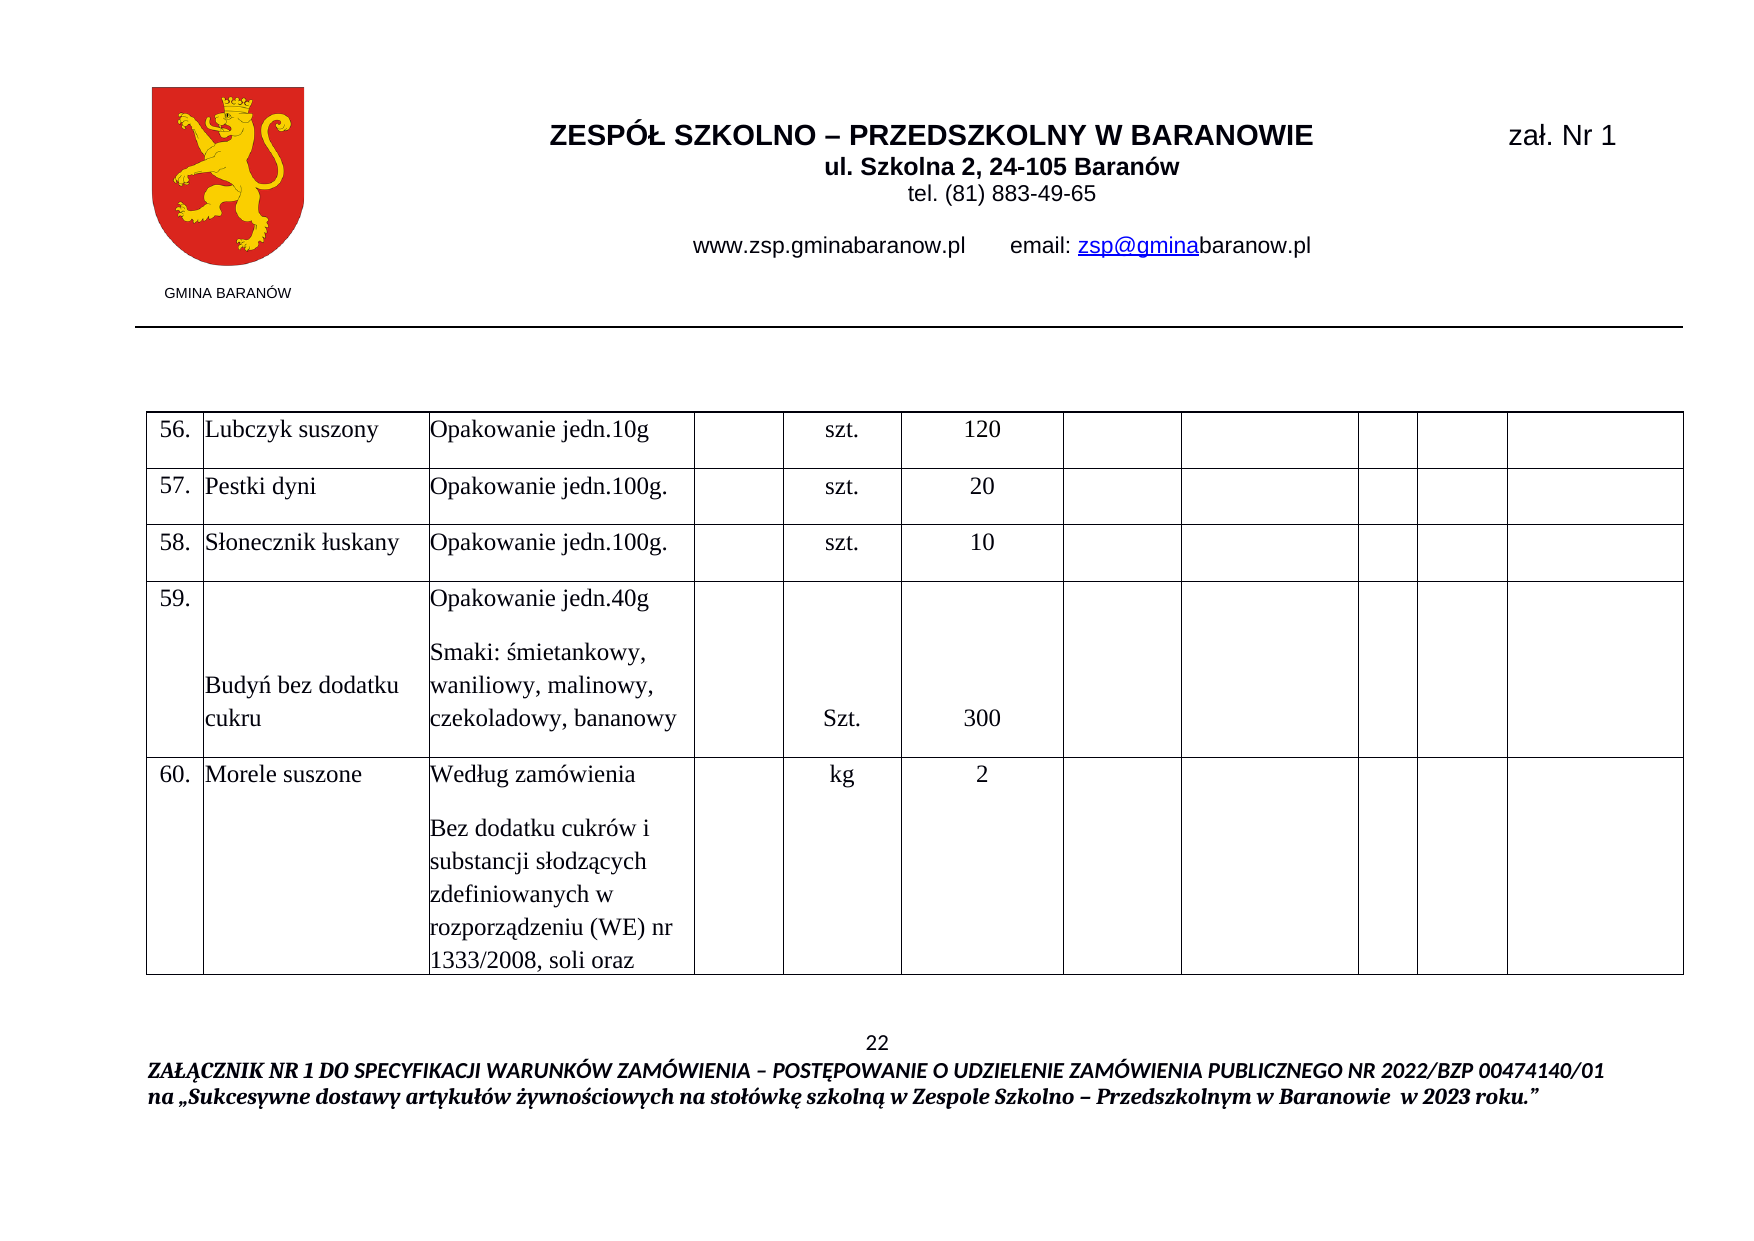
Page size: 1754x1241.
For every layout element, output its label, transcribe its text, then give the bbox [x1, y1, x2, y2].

table_cell Opakowanie jedn.100g. [430, 469, 694, 524]
table_cell [1359, 525, 1417, 581]
table_cell Opakowanie jedn.100g. [430, 525, 694, 581]
table_cell Budyń bez dodatku cukru [204, 582, 429, 757]
table_cell [695, 525, 783, 581]
table_cell [695, 413, 783, 468]
table_cell 57. [147, 469, 203, 524]
table_cell Opakowanie jedn.10g [430, 413, 694, 468]
table_cell 58. [147, 525, 203, 581]
table_cell szt. [784, 469, 901, 524]
table_cell [695, 758, 783, 974]
table_cell [1064, 525, 1181, 581]
table_cell szt. [784, 413, 901, 468]
table_cell Pestki dyni [204, 469, 429, 524]
table_cell [1064, 413, 1181, 468]
table_cell [1182, 525, 1358, 581]
table_cell [1418, 469, 1507, 524]
table_cell [1182, 758, 1358, 974]
table_cell [1359, 582, 1417, 757]
table_cell szt. [784, 525, 901, 581]
table_cell [1508, 413, 1683, 468]
table_cell [1418, 758, 1507, 974]
table_cell 56. [147, 413, 203, 468]
table_cell [1182, 413, 1358, 468]
table_cell [1064, 469, 1181, 524]
table_cell [1508, 525, 1683, 581]
table_cell Słonecznik łuskany [204, 525, 429, 581]
table_cell [1182, 469, 1358, 524]
table_cell Szt. [784, 582, 901, 757]
table_cell [1418, 525, 1507, 581]
table_cell [1182, 582, 1358, 757]
table_cell [1359, 758, 1417, 974]
table_cell [1359, 469, 1417, 524]
picture [151, 87, 305, 266]
table_cell [1359, 413, 1417, 468]
table_cell [1064, 582, 1181, 757]
table_cell [1064, 758, 1181, 974]
table_cell 59. [147, 582, 203, 757]
table_cell [1418, 582, 1507, 757]
table_cell 120 [902, 413, 1063, 468]
table_cell [1508, 582, 1683, 757]
table_cell 2 [902, 758, 1063, 974]
table_cell [1508, 469, 1683, 524]
table_cell [1508, 758, 1683, 974]
table_cell 20 [902, 469, 1063, 524]
table_cell Opakowanie jedn.40g Smaki: śmietankowy, waniliowy, malinowy, czekoladowy, bananowy [430, 582, 694, 757]
table_cell [695, 469, 783, 524]
table_cell [695, 582, 783, 757]
table_cell [1418, 413, 1507, 468]
table_cell 60. [147, 758, 203, 974]
table_cell 300 [902, 582, 1063, 757]
table_cell Lubczyk suszony [204, 413, 429, 468]
table_cell Morele suszone [204, 758, 429, 974]
table_cell kg [784, 758, 901, 974]
table_cell 10 [902, 525, 1063, 581]
table_cell Według zamówienia Bez dodatku cukrów i substancji słodzących zdefiniowanych w rozporządzeniu (WE) nr 1333/2008, soli oraz tłuszczu Dziennik ustaw-5-poz.1256 [430, 758, 694, 974]
